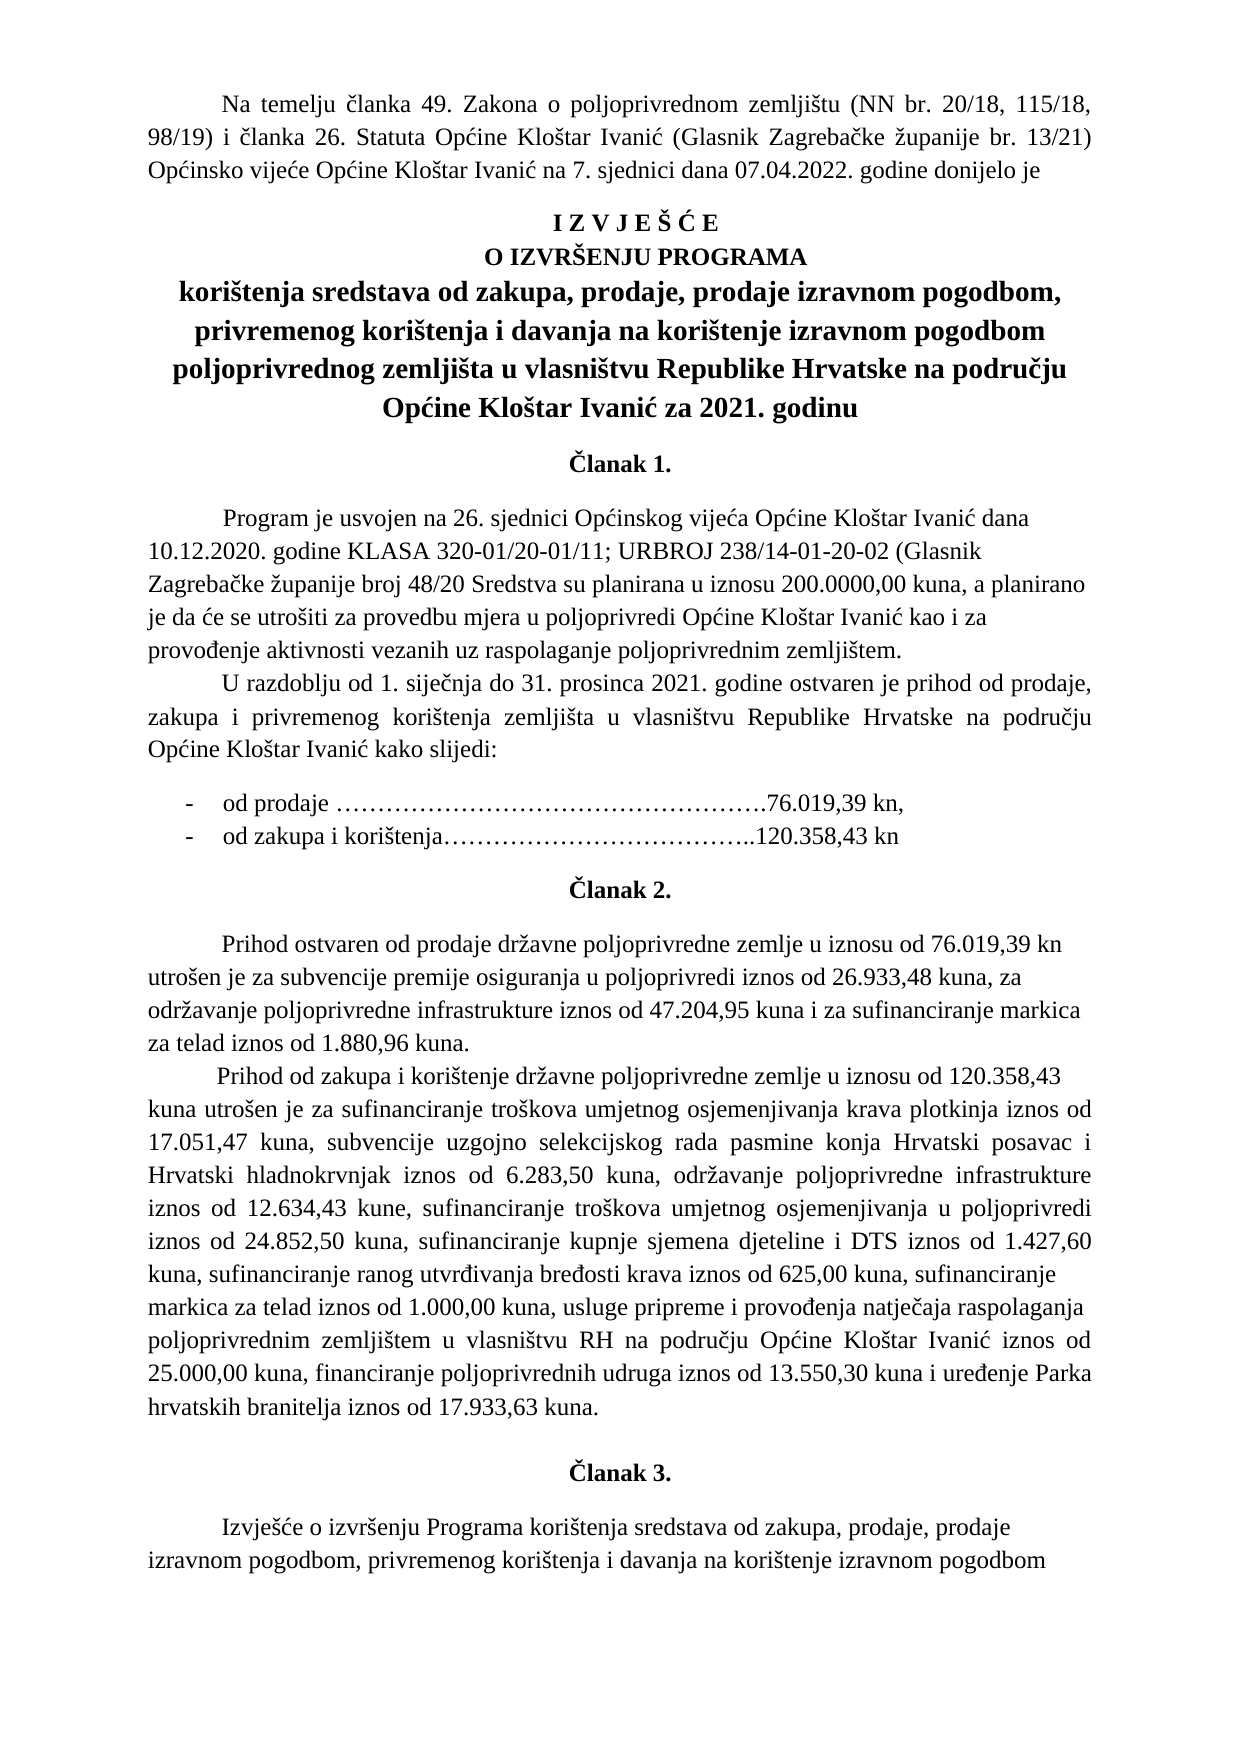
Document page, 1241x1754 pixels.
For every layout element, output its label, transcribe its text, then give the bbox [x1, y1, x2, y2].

text Prihod od zakupa i korištenje državne poljoprivredne zemlje u iznosu od 120.358,43 [148, 1061, 1093, 1090]
text Članak 2. [148, 875, 1093, 904]
text poljoprivrednim zemljištem u vlasništvu RH na području Općine Kloštar Ivanić iznos od 25.000,00 kuna, financiranje poljoprivrednih udruga iznos od 13.550,30 kuna i uređenje Parka hrvatskih branitelja iznos od 17.933,63 kuna. [148, 1325, 1093, 1421]
list od zakupa i korištenja………………………………..120.358,43 kn [185, 821, 1093, 850]
text za telad iznos od 1.880,96 kuna. [148, 1028, 1093, 1057]
list od prodaje …………………………………………….76.019,39 kn, [185, 788, 1093, 817]
text korištenja sredstava od zakupa, prodaje, prodaje izravnom pogodbom, privremenog korištenja i davanja na korištenje izravnom pogodbom poljoprivrednog zemljišta u vlasništvu Republike Hrvatske na području Općine Kloštar Ivanić za 2021. godinu [148, 274, 1093, 424]
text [148, 1512, 1093, 1573]
text U razdoblju od 1. siječnja do 31. prosinca 2021. godine ostvaren je prihod od prodaje, zakupa i privremenog korištenja zemljišta u vlasništvu Republike Hrvatske na području Općine Kloštar Ivanić kako slijedi: [148, 668, 1093, 763]
text O IZVRŠENJU PROGRAMA [148, 242, 1093, 270]
text utrošen je za subvencije premije osiguranja u poljoprivredi iznos od 26.933,48 kuna, za [148, 962, 1093, 991]
text Prihod ostvaren od prodaje državne poljoprivredne zemlje u iznosu od 76.019,39 kn [148, 929, 1093, 958]
text Članak 1. [148, 449, 1093, 478]
text markica za telad iznos od 1.000,00 kuna, usluge pripreme i provođenja natječaja raspolaganja [148, 1292, 1093, 1321]
text I Z V J E Š Ć E [148, 208, 1093, 237]
text Članak 3. [148, 1458, 1093, 1487]
text Na temelju članka 49. Zakona o poljoprivrednom zemljištu (NN br. 20/18, 115/18, 98/19) i članka 26. Statuta Općine Kloštar Ivanić (Glasnik Zagrebačke županije br. 13/21) Općinsko vijeće Općine Kloštar Ivanić na 7. sjednici dana 07.04.2022. godine donijelo je [148, 89, 1093, 183]
text Program je usvojen na 26. sjednici Općinskog vijeća Općine Kloštar Ivanić dana 10.12.2020. godine KLASA 320-01/20-01/11; URBROJ 238/14-01-20-02 (Glasnik Zagrebačke županije broj 48/20 Sredstva su planirana u iznosu 200.0000,00 kuna, a planirano je da će se utrošiti za provedbu mjera u poljoprivredi Općine Kloštar Ivanić kao i za provođenje aktivnosti vezanih uz raspolaganje poljoprivrednim zemljištem. [148, 503, 1093, 664]
text održavanje poljoprivredne infrastrukture iznos od 47.204,95 kuna i za sufinanciranje markica [148, 995, 1093, 1024]
text kuna utrošen je za sufinanciranje troškova umjetnog osjemenjivanja krava plotkinja iznos od 17.051,47 kuna, subvencije uzgojno selekcijskog rada pasmine konja Hrvatski posavac i Hrvatski hladnokrvnjak iznos od 6.283,50 kuna, održavanje poljoprivredne infrastrukture iznos od 12.634,43 kune, sufinanciranje troškova umjetnog osjemenjivanja u poljoprivredi iznos od 24.852,50 kuna, sufinanciranje kupnje sjemena djeteline i DTS iznos od 1.427,60 kuna, sufinanciranje ranog utvrđivanja bređosti krava iznos od 625,00 kuna, sufinanciranje [148, 1094, 1093, 1288]
